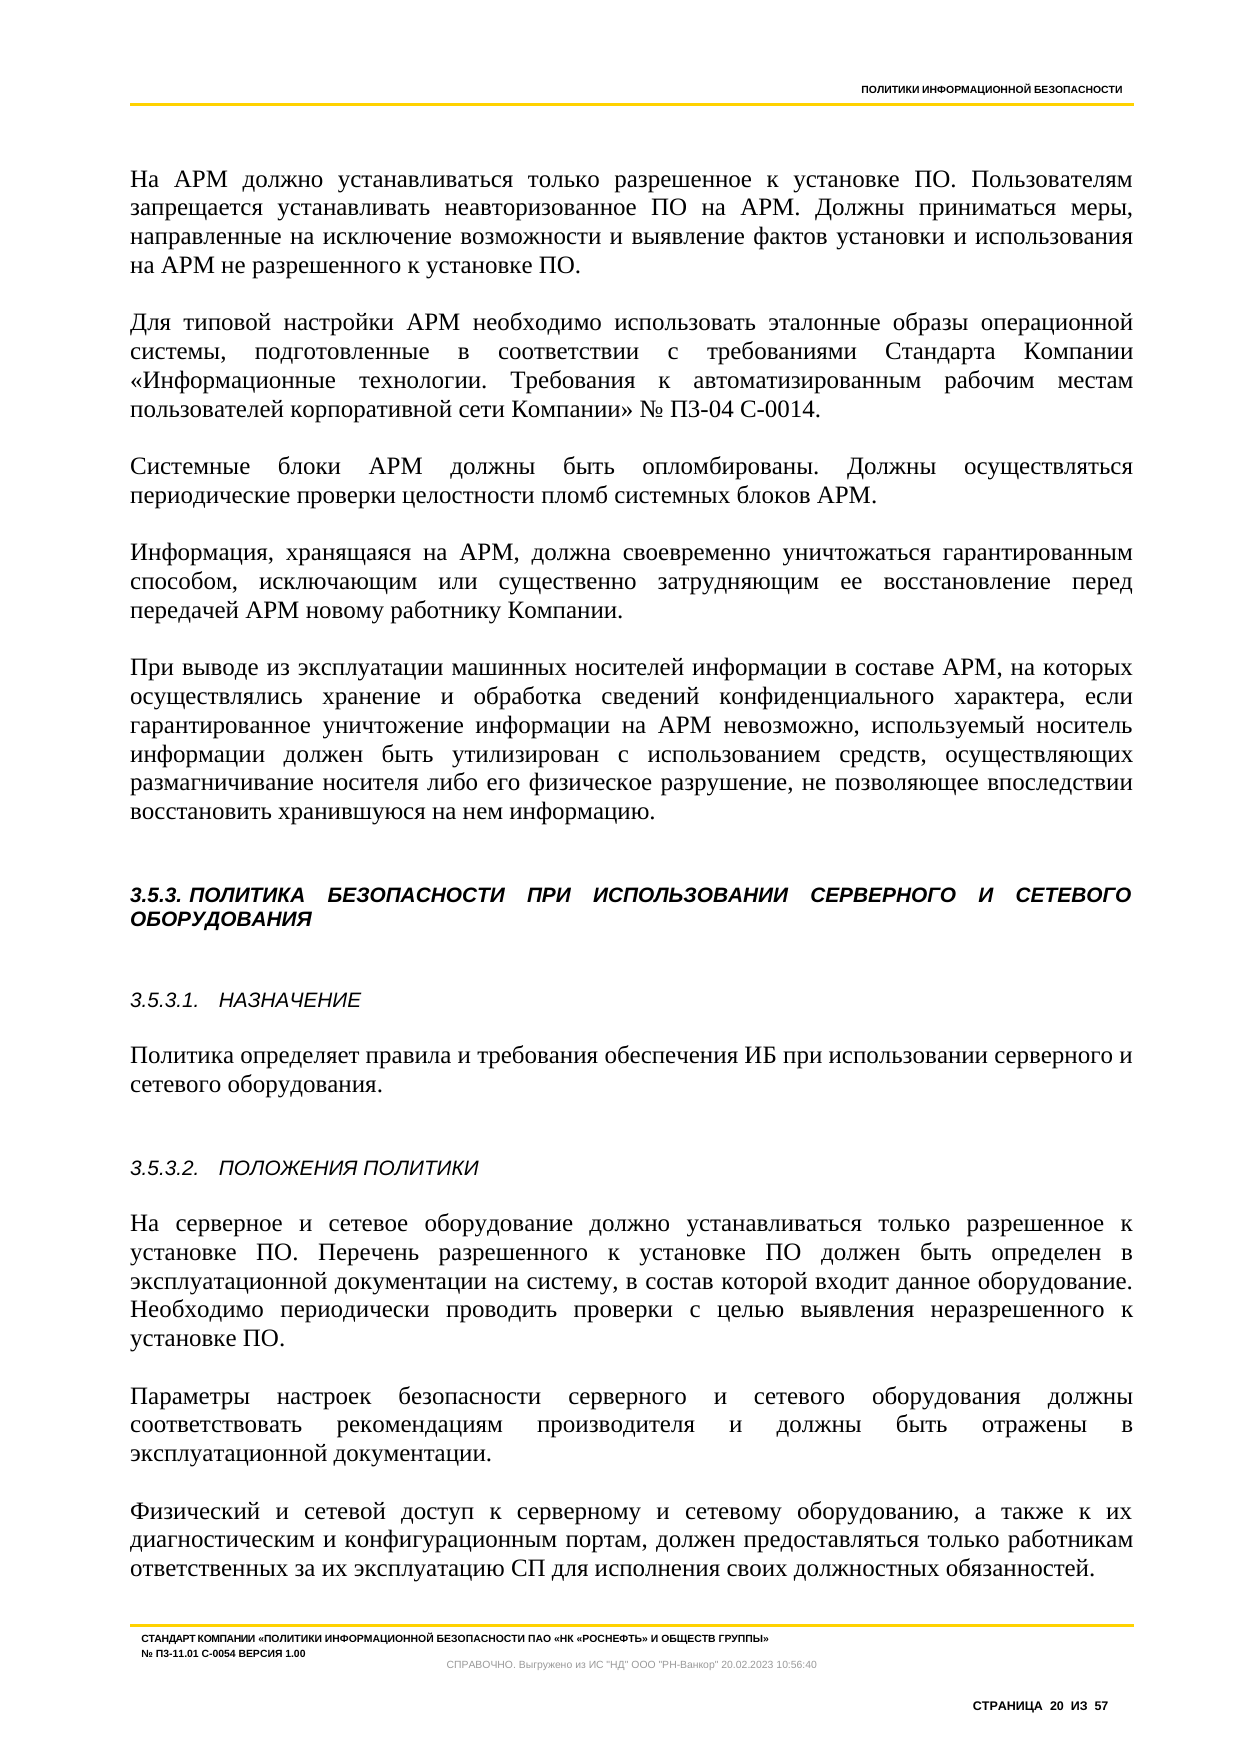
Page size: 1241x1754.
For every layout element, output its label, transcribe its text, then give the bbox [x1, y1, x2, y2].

subtitle НАЗНАЧЕНИЕ [130, 988, 1134, 1012]
text Физический и сетевой доступ к серверному и сетевому оборудованию, а также к их диагностическим и конфигурационным портам, должен предоставляться только работникам ответственных за их эксплуатацию СП для исполнения своих должностных обязанностей. [130, 1496, 1134, 1582]
text На АРМ должно устанавливаться только разрешенное к установке ПО. Пользователям запрещается устанавливать неавторизованное ПО на АРМ. Должны приниматься меры, направленные на исключение возможности и выявление фактов установки и использования на АРМ не разрешенного к установке ПО. [130, 164, 1134, 279]
text Информация, хранящаяся на АРМ, должна своевременно уничтожаться гарантированным способом, исключающим или существенно затрудняющим ее восстановление перед передачей АРМ новому работнику Компании. [130, 537, 1134, 624]
text Параметры настроек безопасности серверного и сетевого оборудования должны соответствовать рекомендациям производителя и должны быть отражены в эксплуатационной документации. [130, 1381, 1134, 1467]
text Системные блоки АРМ должны быть опломбированы. Должны осуществляться периодические проверки целостности пломб системных блоков АРМ. [130, 451, 1134, 509]
subtitle ПОЛОЖЕНИЯ ПОЛИТИКИ [130, 1156, 1134, 1179]
text При выводе из эксплуатации машинных носителей информации в составе АРМ, на которых осуществлялись хранение и обработка сведений конфиденциального характера, если гарантированное уничтожение информации на АРМ невозможно, используемый носитель информации должен быть утилизирован с использованием средств, осуществляющих размагничивание носителя либо его физическое разрушение, не позволяющее впоследствии восстановить хранившуюся на нем информацию. [130, 652, 1134, 825]
text Для типовой настройки АРМ необходимо использовать эталонные образы операционной системы, подготовленные в соответствии с требованиями Стандарта Компании «Информационные технологии. Требования к автоматизированным рабочим местам пользователей корпоративной сети Компании» № П3-04 С-0014. [130, 307, 1134, 422]
text На серверное и сетевое оборудование должно устанавливаться только разрешенное к установке ПО. Перечень разрешенного к установке ПО должен быть определен в эксплуатационной документации на систему, в состав которой входит данное оборудование. Необходимо периодически проводить проверки с целью выявления неразрешенного к установке ПО. [130, 1208, 1134, 1352]
list ПОЛИТИКА БЕЗОПАСНОСТИ ПРИ ИСПОЛЬЗОВАНИИ СЕРВЕРНОГО И СЕТЕВОГО ОБОРУДОВАНИЯ [130, 882, 1134, 930]
text Политика определяет правила и требования обеспечения ИБ при использовании серверного и сетевого оборудования. [130, 1041, 1134, 1098]
